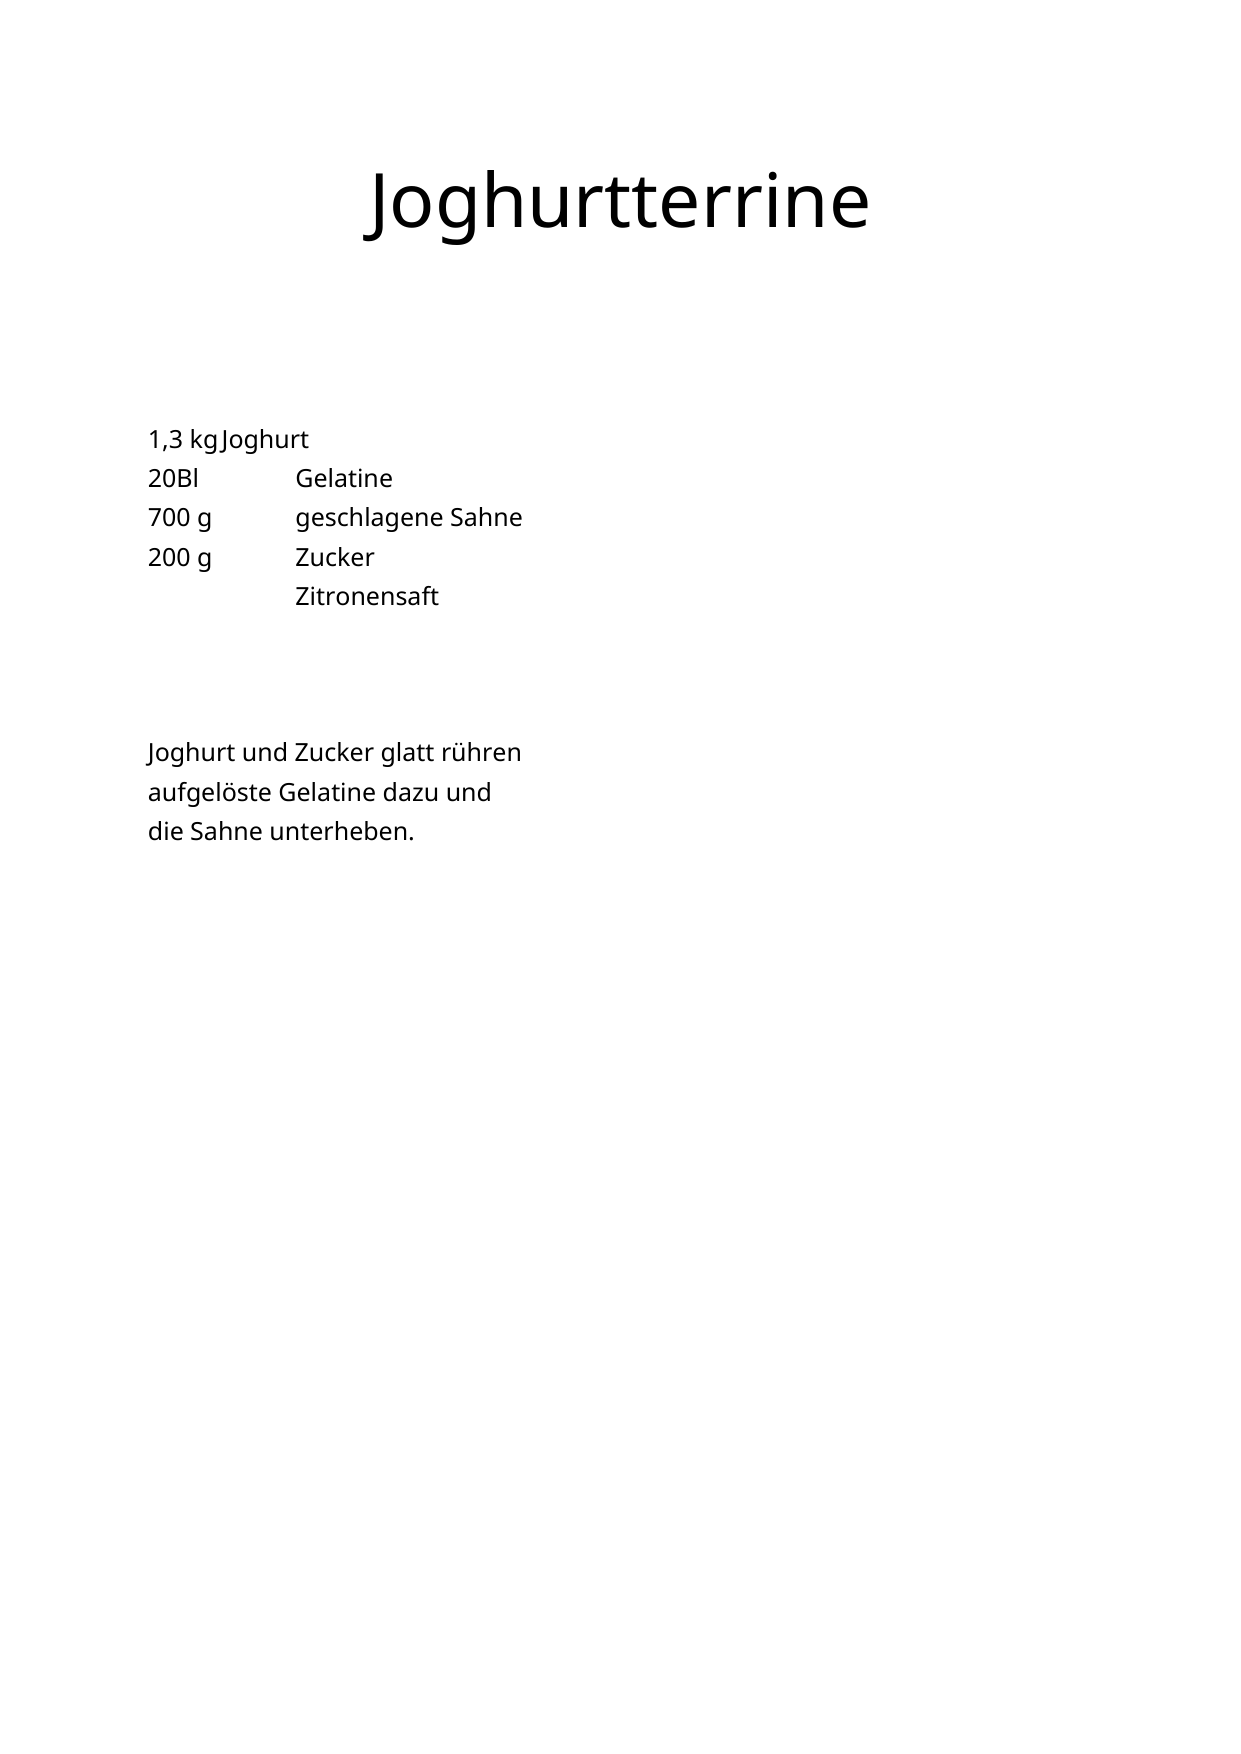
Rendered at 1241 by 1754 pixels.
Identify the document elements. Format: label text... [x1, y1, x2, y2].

text 700 g geschlagene Sahne [148, 500, 1093, 534]
text 1,3 kg Joghurt [148, 422, 1093, 456]
text Joghurt und Zucker glatt rühren [148, 735, 1093, 769]
text Zitronensaft [148, 578, 1093, 612]
text 200 g Zucker [148, 539, 1093, 573]
text aufgelöste Gelatine dazu und [148, 774, 1093, 808]
text Joghurtterrine [148, 148, 1093, 250]
text 20Bl Gelatine [148, 461, 1093, 495]
text die Sahne unterheben. [148, 813, 1093, 847]
